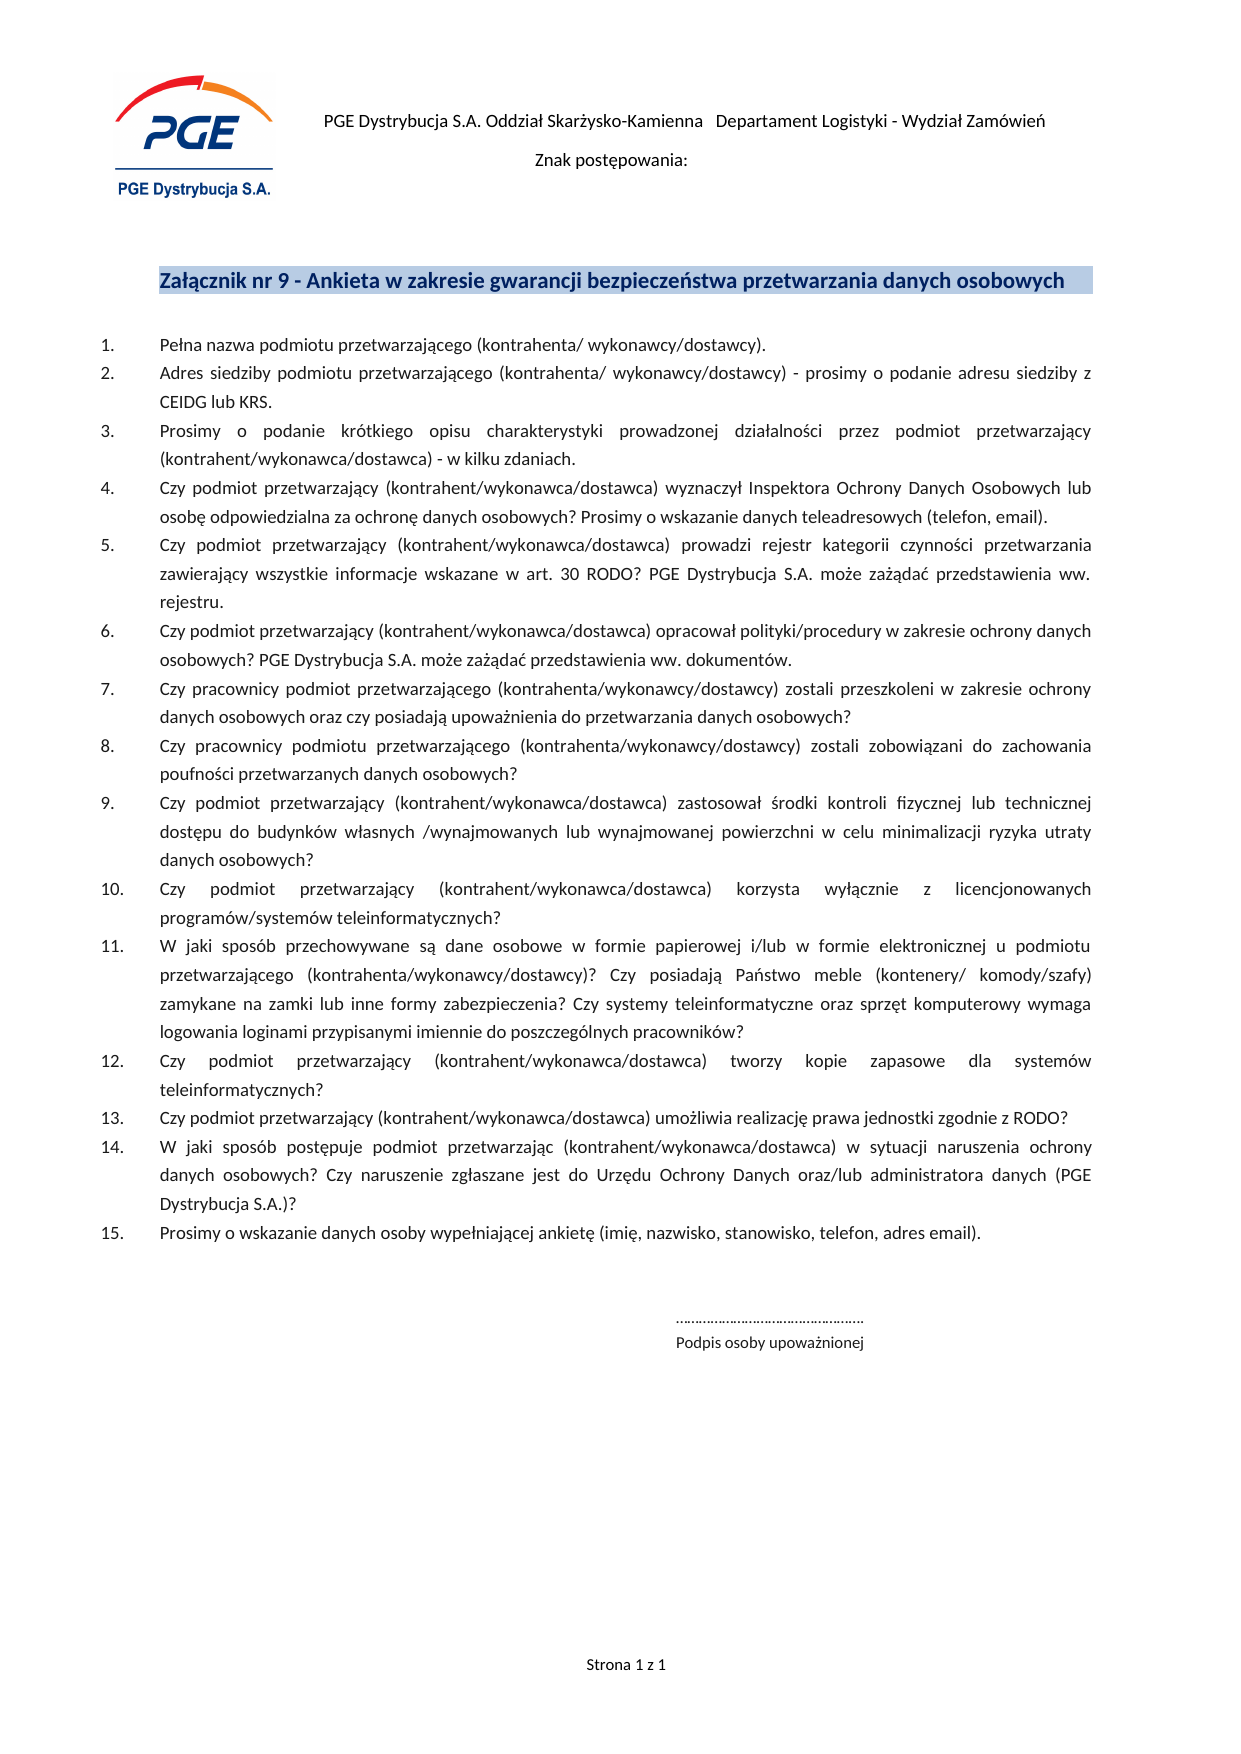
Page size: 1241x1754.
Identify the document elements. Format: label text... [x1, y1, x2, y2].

text …………………………………………. [602, 1307, 1093, 1327]
list Czy podmiot przetwarzający (kontrahent/wykonawca/dostawca) wyznaczył Inspektora Ochrony Danych Osobowych lub osobę odpowiedzialna za ochronę danych osobowych? Prosimy o wskazanie danych teleadresowych (telefon, email). [100, 476, 1093, 528]
list W jaki sposób przechowywane są dane osobowe w formie papierowej i/lub w formie elektronicznej u podmiotu przetwarzającego (kontrahenta/wykonawcy/dostawcy)? Czy posiadają Państwo meble (kontenery/ komody/szafy) zamykane na zamki lub inne formy zabezpieczenia? Czy systemy teleinformatyczne oraz sprzęt komputerowy wymaga logowania loginami przypisanymi imiennie do poszczególnych pracowników? [100, 934, 1093, 1043]
list W jaki sposób postępuje podmiot przetwarzając (kontrahent/wykonawca/dostawca) w sytuacji naruszenia ochrony danych osobowych? Czy naruszenie zgłaszane jest do Urzędu Ochrony Danych oraz/lub administratora danych (PGE Dystrybucja S.A.)? [100, 1135, 1093, 1215]
list Czy podmiot przetwarzający (kontrahent/wykonawca/dostawca) tworzy kopie zapasowe dla systemów teleinformatycznych? [100, 1049, 1093, 1101]
list Pełna nazwa podmiotu przetwarzającego (kontrahenta/ wykonawcy/dostawcy). [100, 333, 1093, 356]
list Czy pracownicy podmiotu przetwarzającego (kontrahenta/wykonawcy/dostawcy) zostali zobowiązani do zachowania poufności przetwarzanych danych osobowych? [100, 734, 1093, 786]
list Czy podmiot przetwarzający (kontrahent/wykonawca/dostawca) korzysta wyłącznie z licencjonowanych programów/systemów teleinformatycznych? [100, 877, 1093, 929]
list Czy podmiot przetwarzający (kontrahent/wykonawca/dostawca) prowadzi rejestr kategorii czynności przetwarzania zawierający wszystkie informacje wskazane w art. 30 RODO? PGE Dystrybucja S.A. może zażądać przedstawienia ww. rejestru. [100, 533, 1093, 614]
list Czy podmiot przetwarzający (kontrahent/wykonawca/dostawca) zastosował środki kontroli fizycznej lub technicznej dostępu do budynków własnych /wynajmowanych lub wynajmowanej powierzchni w celu minimalizacji ryzyka utraty danych osobowych? [100, 791, 1093, 871]
list Prosimy o podanie krótkiego opisu charakterystyki prowadzonej działalności przez podmiot przetwarzający (kontrahent/wykonawca/dostawca) - w kilku zdaniach. [100, 419, 1093, 470]
text Podpis osoby upoważnionej [602, 1332, 1093, 1352]
list Czy podmiot przetwarzający (kontrahent/wykonawca/dostawca) umożliwia realizację prawa jednostki zgodnie z RODO? [100, 1106, 1093, 1129]
list Prosimy o wskazanie danych osoby wypełniającej ankietę (imię, nazwisko, stanowisko, telefon, adres email). [100, 1221, 1093, 1244]
text Załącznik nr 9 - Ankieta w zakresie gwarancji bezpieczeństwa przetwarzania danych osobowych [159, 266, 1093, 294]
list Czy podmiot przetwarzający (kontrahent/wykonawca/dostawca) opracował polityki/procedury w zakresie ochrony danych osobowych? PGE Dystrybucja S.A. może zażądać przedstawienia ww. dokumentów. [100, 619, 1093, 671]
list Adres siedziby podmiotu przetwarzającego (kontrahenta/ wykonawcy/dostawcy) - prosimy o podanie adresu siedziby z CEIDG lub KRS. [100, 362, 1093, 413]
list Czy pracownicy podmiot przetwarzającego (kontrahenta/wykonawcy/dostawcy) zostali przeszkoleni w zakresie ochrony danych osobowych oraz czy posiadają upoważnienia do przetwarzania danych osobowych? [100, 677, 1093, 728]
picture [112, 72, 276, 201]
